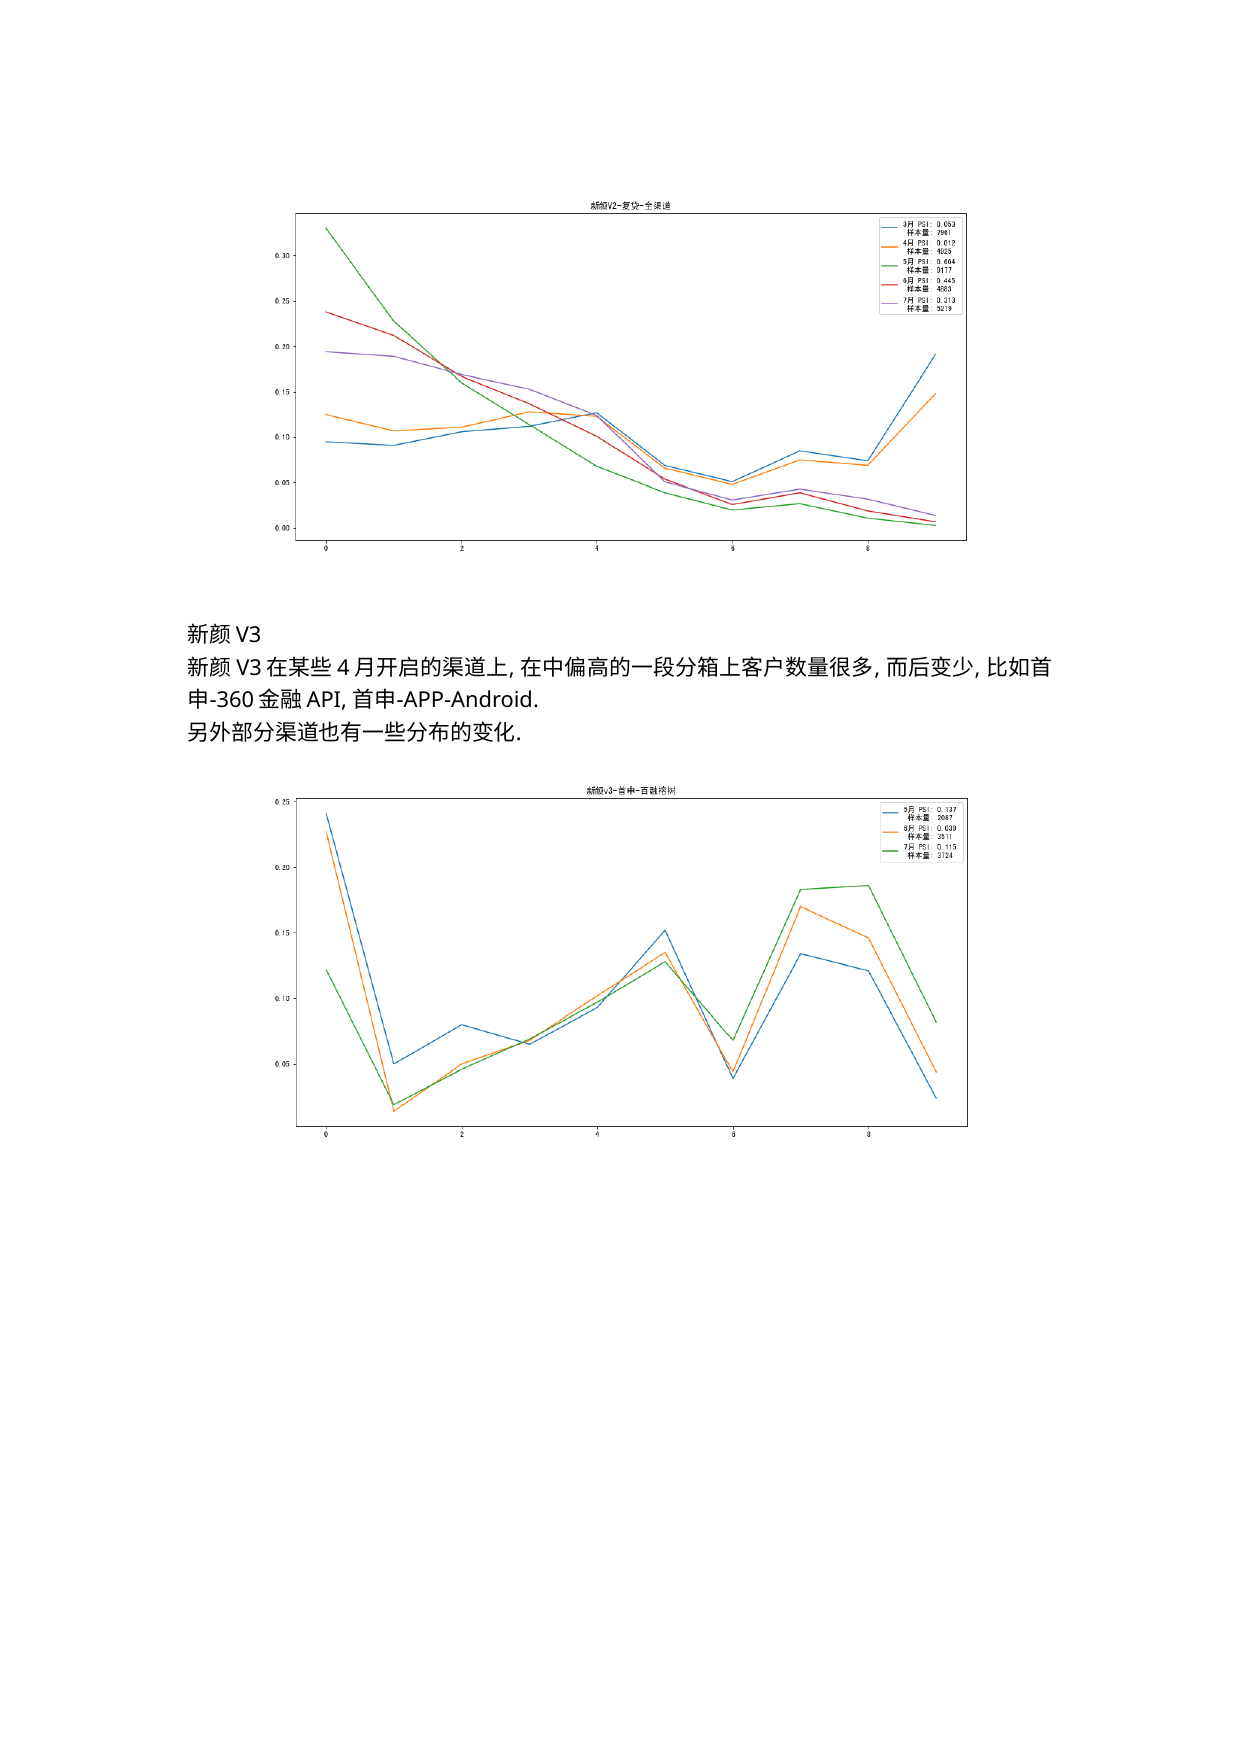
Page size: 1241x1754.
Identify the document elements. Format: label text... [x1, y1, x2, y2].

text 新颜V3 [187, 617, 1053, 649]
picture [187, 162, 1052, 594]
text 另外部分渠道也有一些分布的变化. [187, 714, 1053, 747]
picture [187, 747, 1053, 1180]
text 新颜V3在某些4月开启的渠道上, 在中偏高的一段分箱上客户数量很多, 而后变少, 比如首申-360金融API, 首申-APP-Android. [187, 649, 1053, 714]
